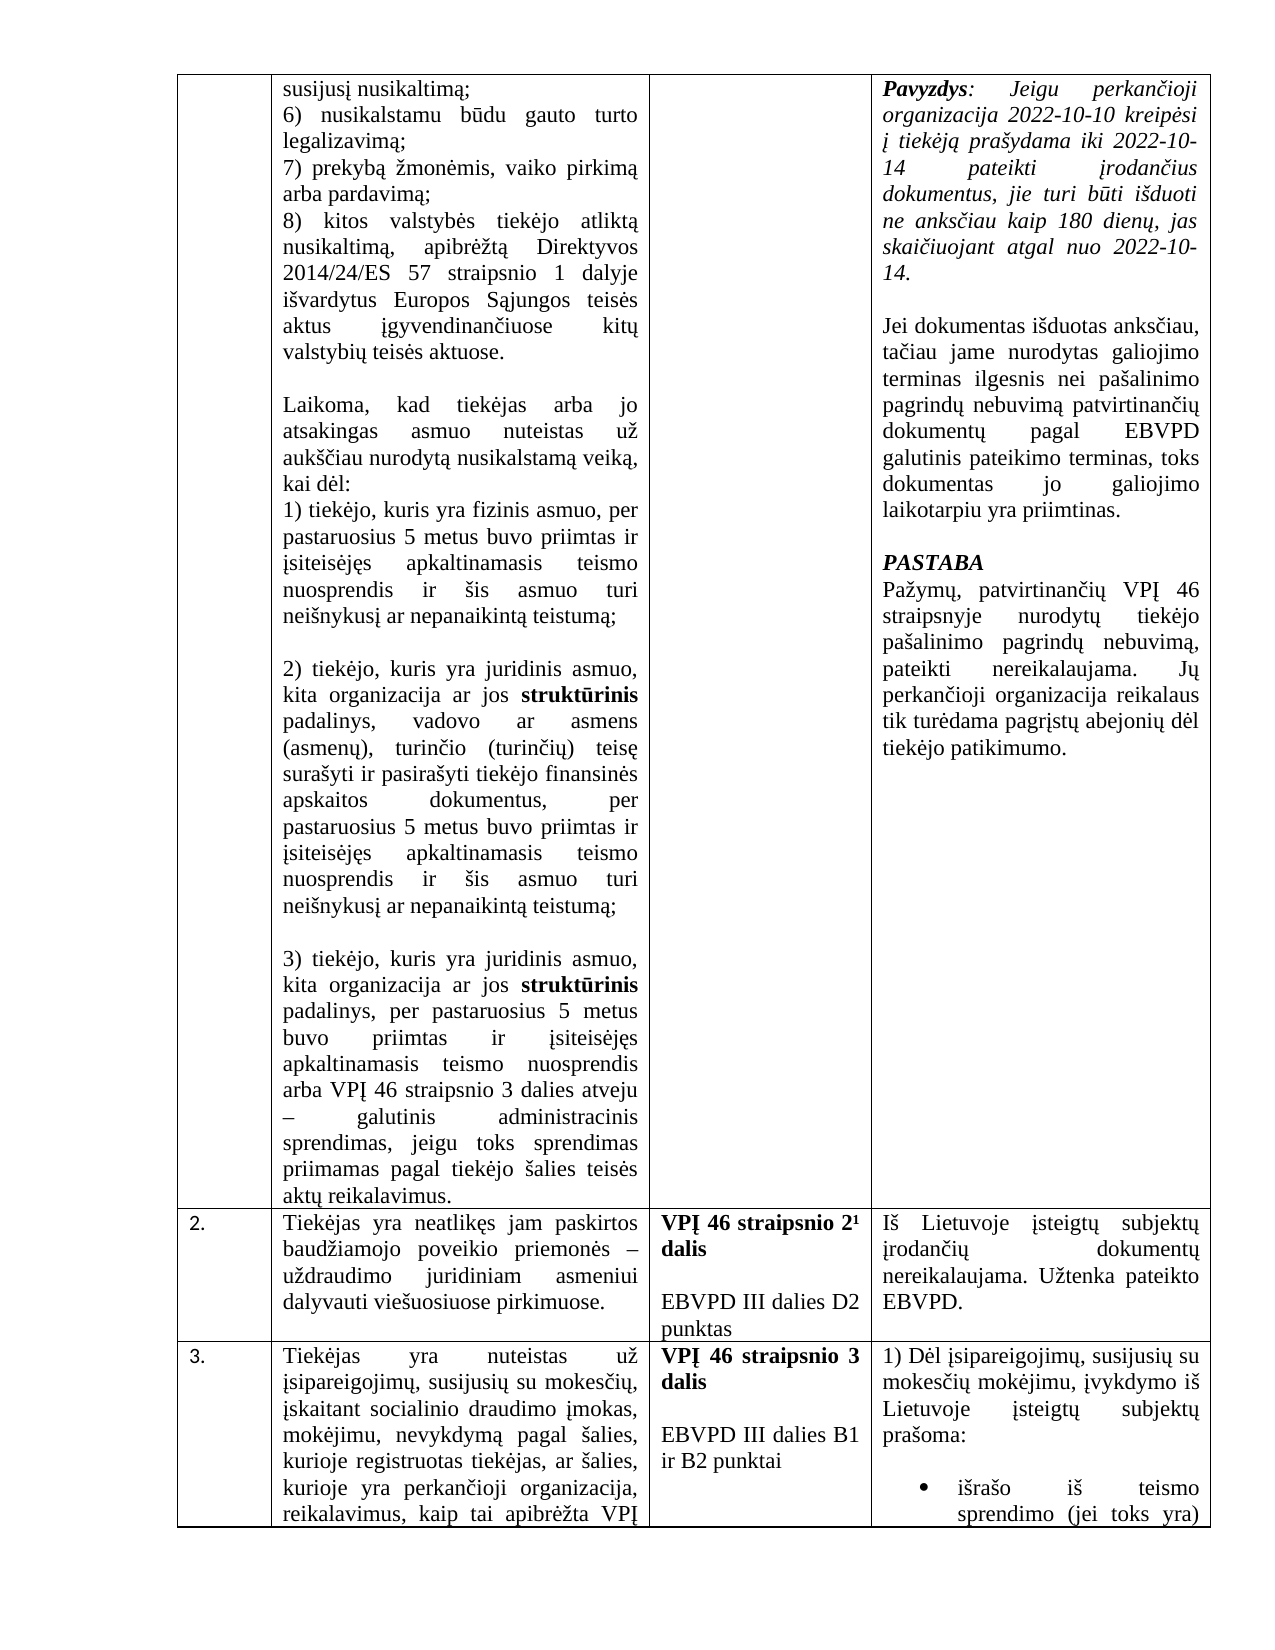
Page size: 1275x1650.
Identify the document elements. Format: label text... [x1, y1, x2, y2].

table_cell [650, 1342, 871, 1526]
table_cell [272, 1342, 649, 1526]
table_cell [272, 75, 649, 1208]
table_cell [872, 75, 1210, 1208]
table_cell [650, 75, 871, 1208]
table_cell Iš Lietuvoje įsteigtų subjektų įrodančių dokumentų nereikalaujama. Užtenka pateikto EBVPD. [872, 1209, 1210, 1341]
table_cell [178, 1342, 271, 1526]
table_cell VPĮ 46 straipsnio 2¹ dalis EBVPD III dalies D2 punktas [650, 1209, 871, 1341]
table_cell Tiekėjas yra neatlikęs jam paskirtos baudžiamojo poveikio priemonės – uždraudimo juridiniam asmeniui dalyvauti viešuosiuose pirkimuose. [272, 1209, 649, 1341]
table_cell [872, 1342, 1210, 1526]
table_cell [178, 75, 271, 1208]
table_cell [178, 1209, 271, 1341]
